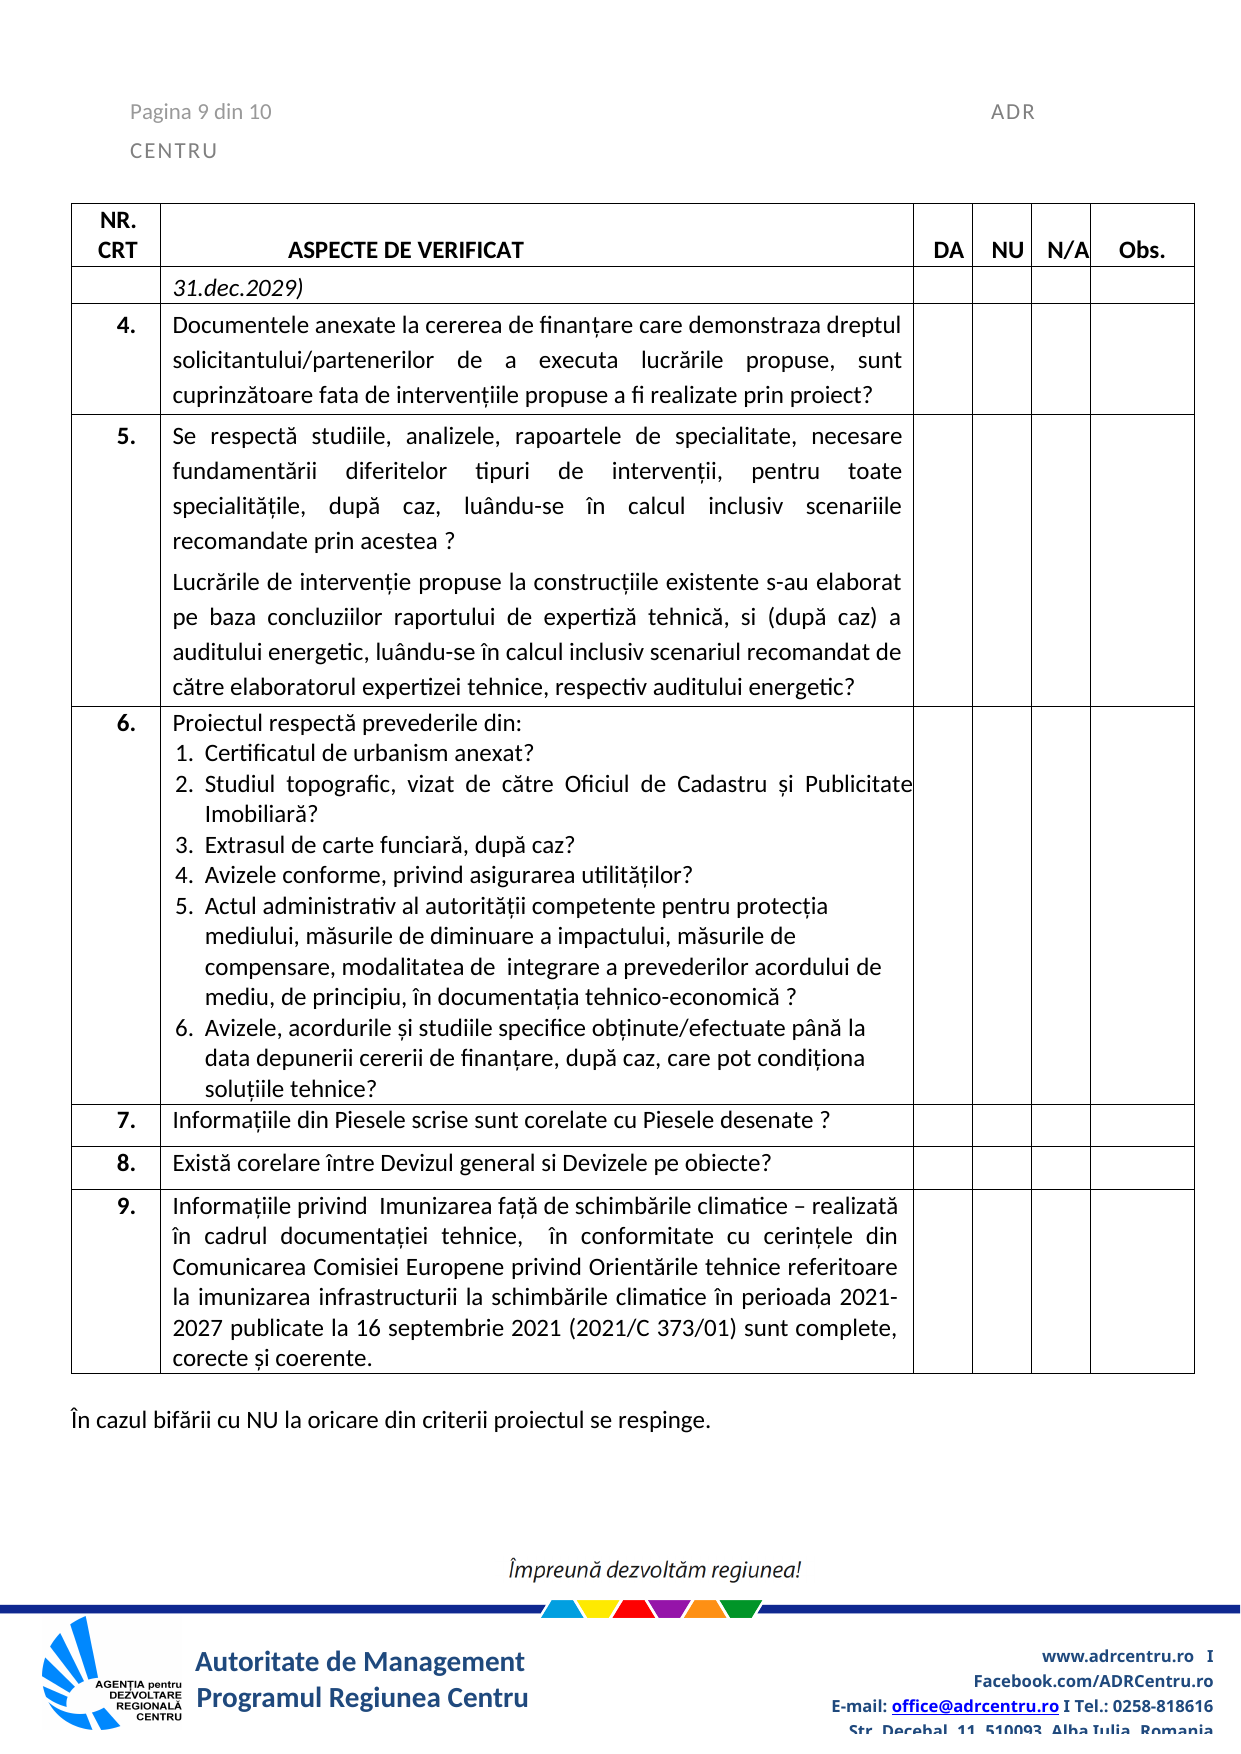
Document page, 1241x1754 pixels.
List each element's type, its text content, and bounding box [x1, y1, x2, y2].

table_header Obs. [1091, 204, 1194, 266]
table_header NU [973, 204, 1031, 266]
table_cell [72, 1190, 160, 1373]
table_cell Proiectul respectă prevederile din: Certificatul de urbanism anexat? Studiul topografic, vizat de către Oficiul de Cadastru şi Publicitate Imobiliară? Extrasul de carte funciară, după caz? Avizele conforme, privind asigurarea utilităților? Actul administrativ al autorității competente pentru protecția mediului, măsurile de diminuare a impactului, măsurile de compensare, modalitatea de integrare a prevederilor acordului de mediu, de principiu, în documentația tehnico-economică ? Avizele, acordurile şi studiile specifice obținute/efectuate până la data depunerii cererii de finanțare, după caz, care pot condiționa soluțiile tehnice? [161, 707, 913, 1104]
table_cell [914, 1147, 972, 1189]
table_header ASPECTE DE VERIFICAT [161, 204, 913, 266]
table_cell [914, 304, 972, 414]
table_cell Documentele anexate la cererea de finanţare care demonstraza dreptul solicitantului/partenerilor de a executa lucrările propuse, sunt cuprinzătoare fata de intervențiile propuse a fi realizate prin proiect? [161, 304, 913, 414]
table_cell [1091, 1105, 1194, 1146]
table_cell [1032, 415, 1090, 706]
table_cell [1032, 267, 1090, 303]
table_cell [1091, 267, 1194, 303]
table_cell [1032, 1190, 1090, 1373]
table_cell Informațiile privind Imunizarea față de schimbările climatice – realizată în cadrul documentației tehnice, în conformitate cu cerințele din Comunicarea Comisiei Europene privind Orientările tehnice referitoare la imunizarea infrastructurii la schimbările climatice în perioada 2021-2027 publicate la 16 septembrie 2021 (2021/C 373/01) sunt complete, corecte și coerente. [161, 1190, 913, 1373]
table_cell Informațiile din Piesele scrise sunt corelate cu Piesele desenate ? [161, 1105, 913, 1146]
table_cell [914, 415, 972, 706]
table_cell [72, 267, 160, 303]
table_cell [1032, 1105, 1090, 1146]
table_cell Există corelare între Devizul general si Devizele pe obiecte? [161, 1147, 913, 1189]
table_cell [973, 1190, 1031, 1373]
table_header DA [914, 204, 972, 266]
table_cell [1091, 1147, 1194, 1189]
table_cell [1032, 304, 1090, 414]
table_cell [973, 707, 1031, 1104]
table_cell [1091, 304, 1194, 414]
text În cazul bifării cu NU la oricare din criterii proiectul se respinge. [71, 1405, 1125, 1435]
table_cell [914, 1105, 972, 1146]
table_cell [914, 267, 972, 303]
table_cell [1091, 1190, 1194, 1373]
table_cell [914, 707, 972, 1104]
table_cell [72, 1147, 160, 1189]
table_cell [1032, 1147, 1090, 1189]
table_cell [973, 304, 1031, 414]
table_cell [973, 1147, 1031, 1189]
table_cell [72, 1105, 160, 1146]
picture [574, 1600, 1241, 1618]
table_cell [973, 267, 1031, 303]
table_cell [1032, 707, 1090, 1104]
table_header N/A [1032, 204, 1090, 266]
table_cell [973, 415, 1031, 706]
table_cell [72, 304, 160, 414]
picture [495, 1556, 814, 1583]
table_header NR. CRT [72, 204, 160, 266]
picture [0, 1600, 550, 1730]
table_cell [72, 415, 160, 706]
table_cell [72, 707, 160, 1104]
table_cell [914, 1190, 972, 1373]
table_cell [1091, 415, 1194, 706]
table_cell [1091, 707, 1194, 1104]
table_cell [973, 1105, 1031, 1146]
table_cell Se respectă studiile, analizele, rapoartele de specialitate, necesare fundamentării diferitelor tipuri de intervenții, pentru toate specialitățile, după caz, luându-se în calcul inclusiv scenariile recomandate prin acestea ? Lucrările de intervenție propuse la construcțiile existente s-au elaborat pe baza concluziilor raportului de expertiză tehnică, si (după caz) a auditului energetic, luându-se în calcul inclusiv scenariul recomandat de către elaboratorul expertizei tehnice, respectiv auditului energetic? [161, 415, 913, 706]
